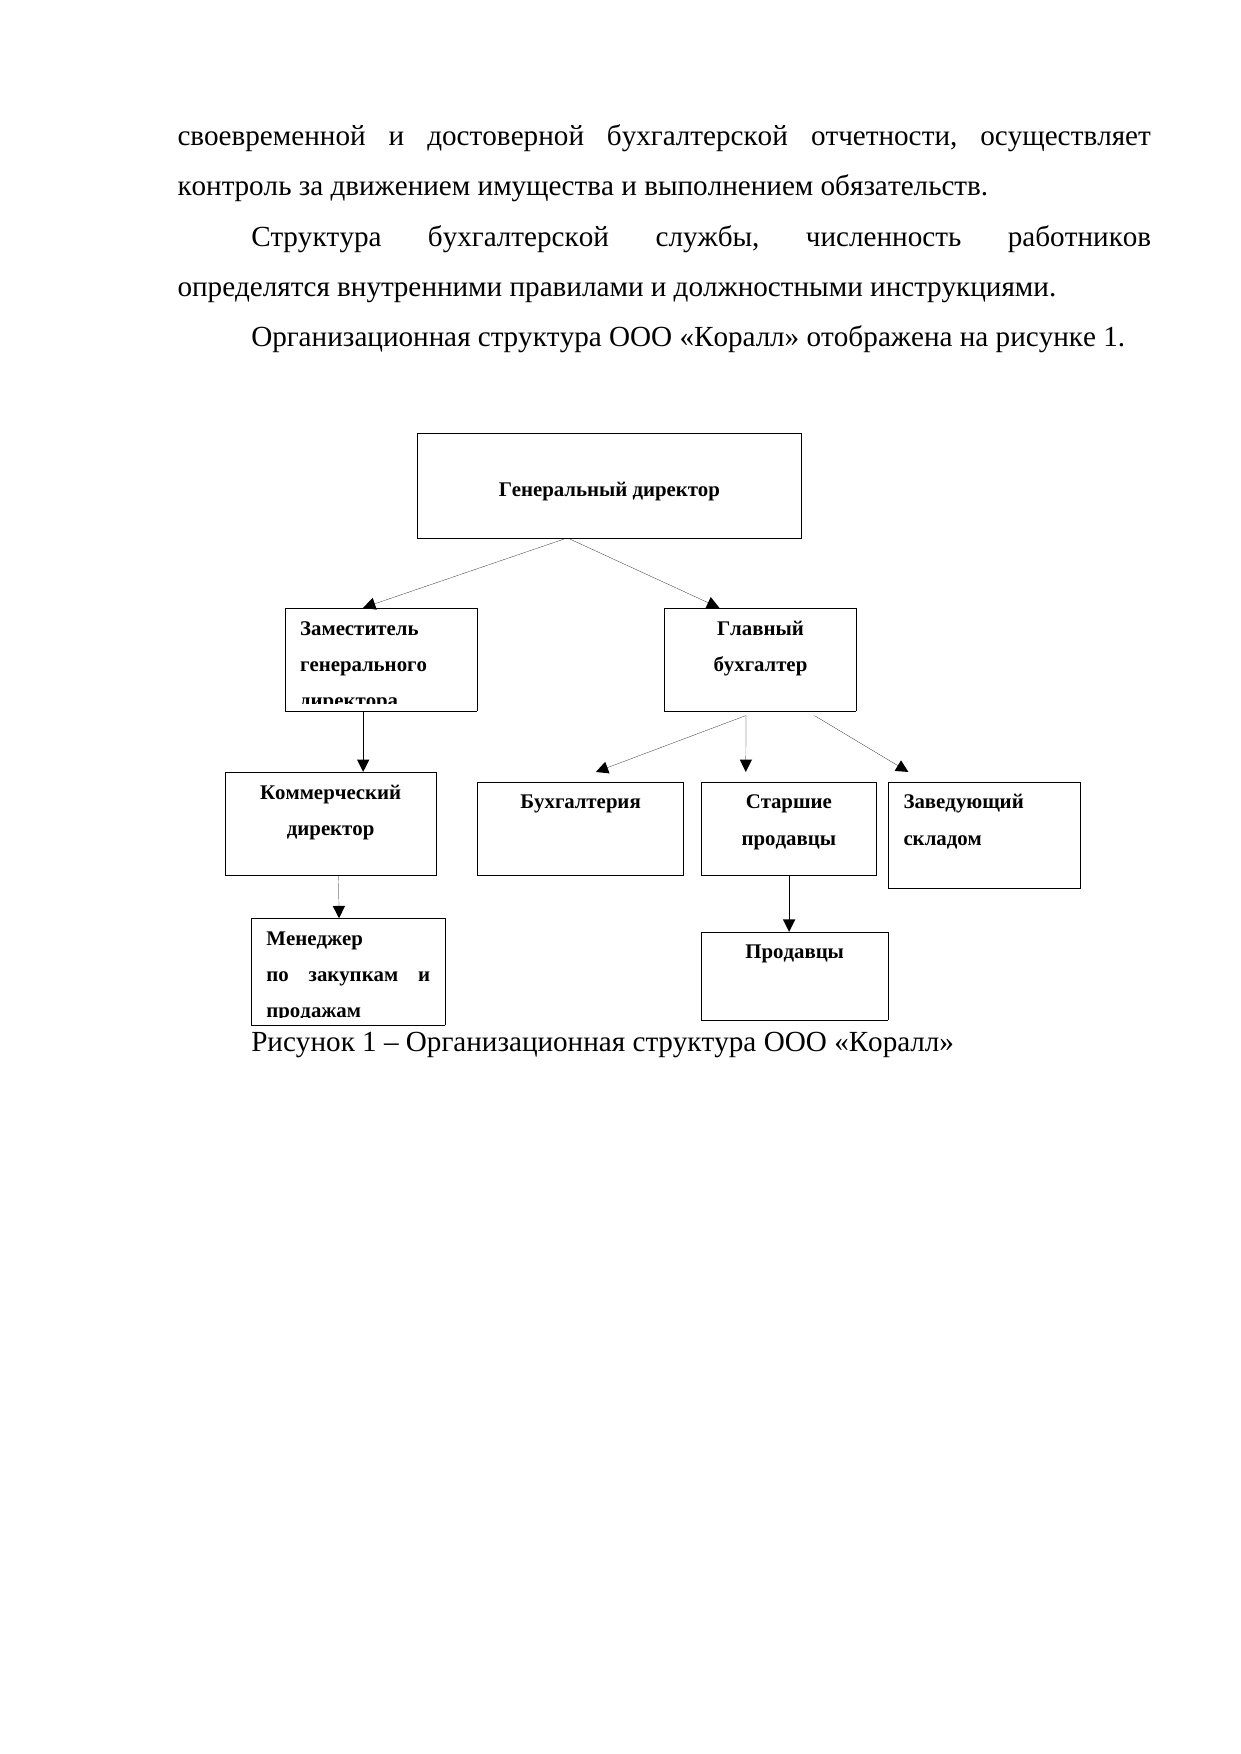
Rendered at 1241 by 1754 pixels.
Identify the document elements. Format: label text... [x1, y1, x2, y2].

text Организационная структура ООО «Коралл» отображена на рисунке 1. [177, 319, 1152, 353]
text Рисунок 1 – Организационная структура ООО «Коралл» [177, 1024, 1152, 1057]
text Структура бухгалтерской службы, численность работников определятся внутренними правилами и должностными инструкциями. [177, 219, 1152, 303]
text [177, 118, 1152, 202]
